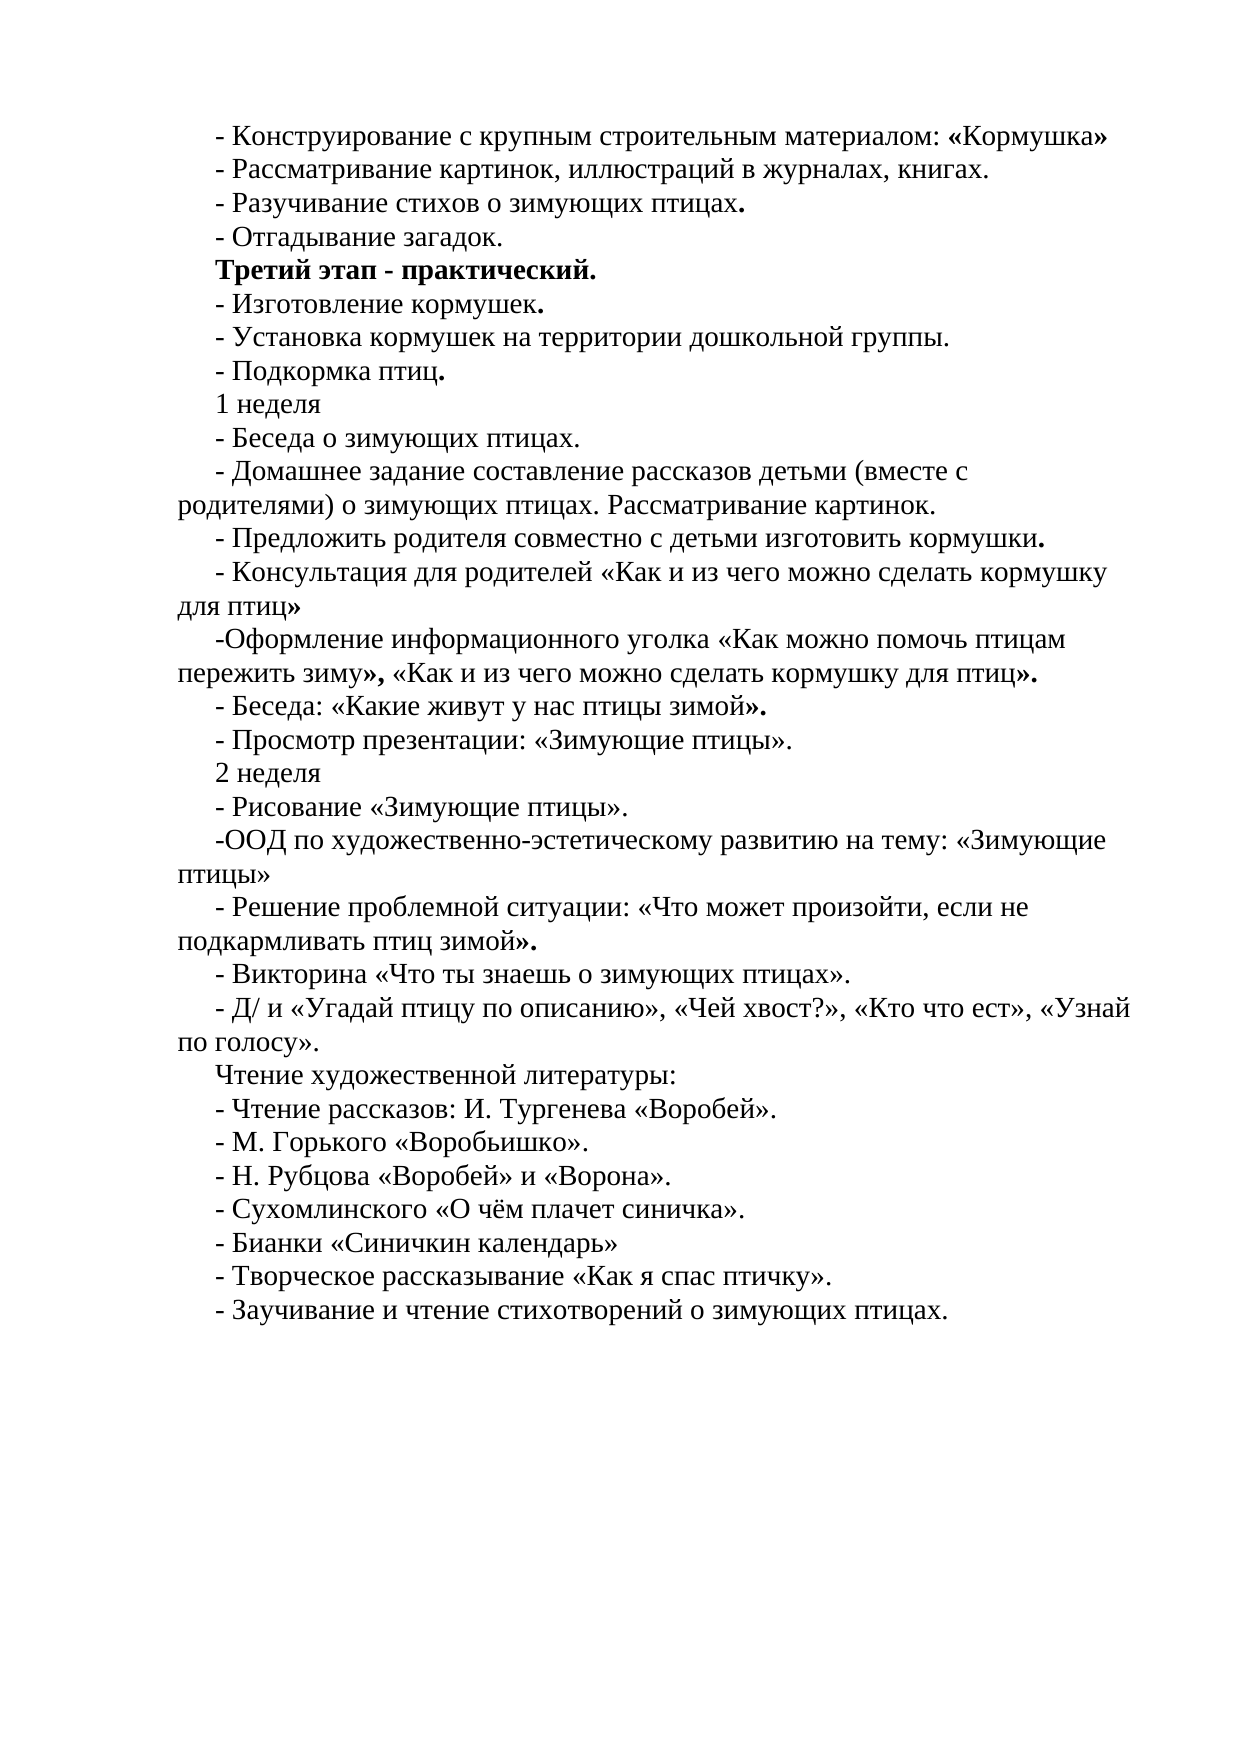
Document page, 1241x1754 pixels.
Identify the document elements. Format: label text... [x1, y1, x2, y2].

text - Творческое рассказывание «Как я спас птичку». [177, 1258, 1152, 1292]
text - Изготовление кормушек. [177, 286, 1152, 319]
text - Решение проблемной ситуации: «Что может произойти, если не подкармливать птиц зимой». [177, 889, 1152, 957]
text - Викторина «Что ты знаешь о зимующих птицах». [177, 957, 1152, 990]
text - Отгадывание загадок. [177, 219, 1152, 252]
text - Беседа о зимующих птицах. [177, 420, 1152, 453]
text - Конструирование с крупным строительным материалом: «Кормушка» [177, 118, 1152, 152]
text - Бианки «Синичкин календарь» [177, 1225, 1152, 1258]
text - Предложить родителя совместно с детьми изготовить кормушки. [177, 521, 1152, 554]
text 2 неделя [177, 755, 1152, 789]
text - Домашнее задание составление рассказов детьми (вместе с родителями) о зимующих птицах. Рассматривание картинок. [177, 453, 1152, 521]
text - Рисование «Зимующие птицы». [177, 789, 1152, 822]
text - Установка кормушек на территории дошкольной группы. [177, 319, 1152, 353]
text - Беседа: «Какие живут у нас птицы зимой». [177, 688, 1152, 722]
text - Чтение рассказов: И. Тургенева «Воробей». [177, 1091, 1152, 1124]
text - Подкормка птиц. [177, 353, 1152, 386]
text - Рассматривание картинок, иллюстраций в журналах, книгах. [177, 152, 1152, 185]
text - Разучивание стихов о зимующих птицах. [177, 185, 1152, 219]
text -ООД по художественно-эстетическому развитию на тему: «Зимующие птицы» [177, 822, 1152, 889]
text - Н. Рубцова «Воробей» и «Ворона». [177, 1158, 1152, 1191]
text - Консультация для родителей «Как и из чего можно сделать кормушку для птиц» [177, 554, 1152, 621]
text - Д/ и «Угадай птицу по описанию», «Чей хвост?», «Кто что ест», «Узнай по голосу». [177, 990, 1152, 1057]
text Чтение художественной литературы: [177, 1057, 1152, 1091]
text - Заучивание и чтение стихотворений о зимующих птицах. [177, 1292, 1152, 1326]
text - Сухомлинского «О чём плачет синичка». [177, 1191, 1152, 1225]
text 1 неделя [177, 386, 1152, 420]
text Третий этап - практический. [177, 252, 1152, 286]
text - Просмотр презентации: «Зимующие птицы». [177, 722, 1152, 755]
text - М. Горького «Воробьишко». [177, 1124, 1152, 1158]
text -Оформление информационного уголка «Как можно помочь птицам пережить зиму», «Как и из чего можно сделать кормушку для птиц». [177, 621, 1152, 688]
